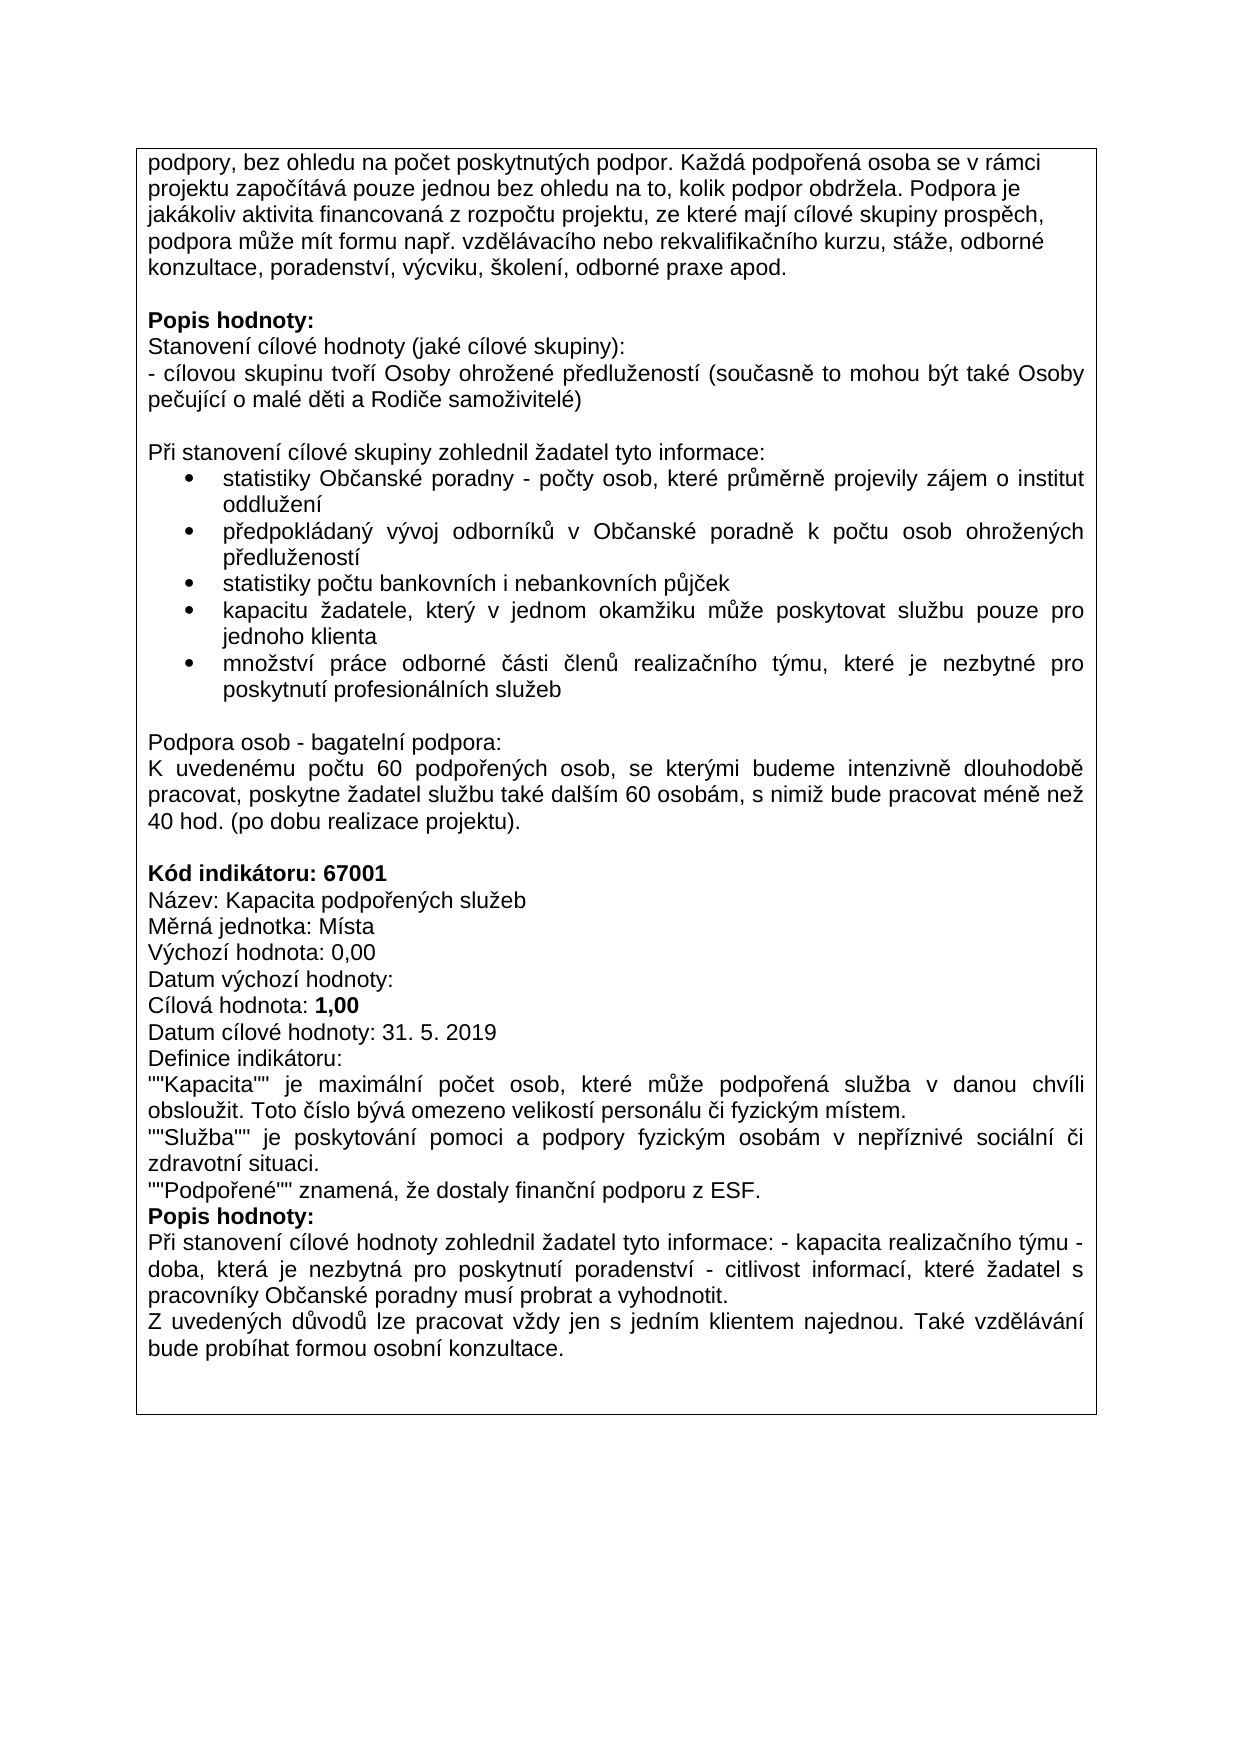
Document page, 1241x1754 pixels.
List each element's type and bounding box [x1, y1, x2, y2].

table_cell [137, 149, 1096, 1414]
